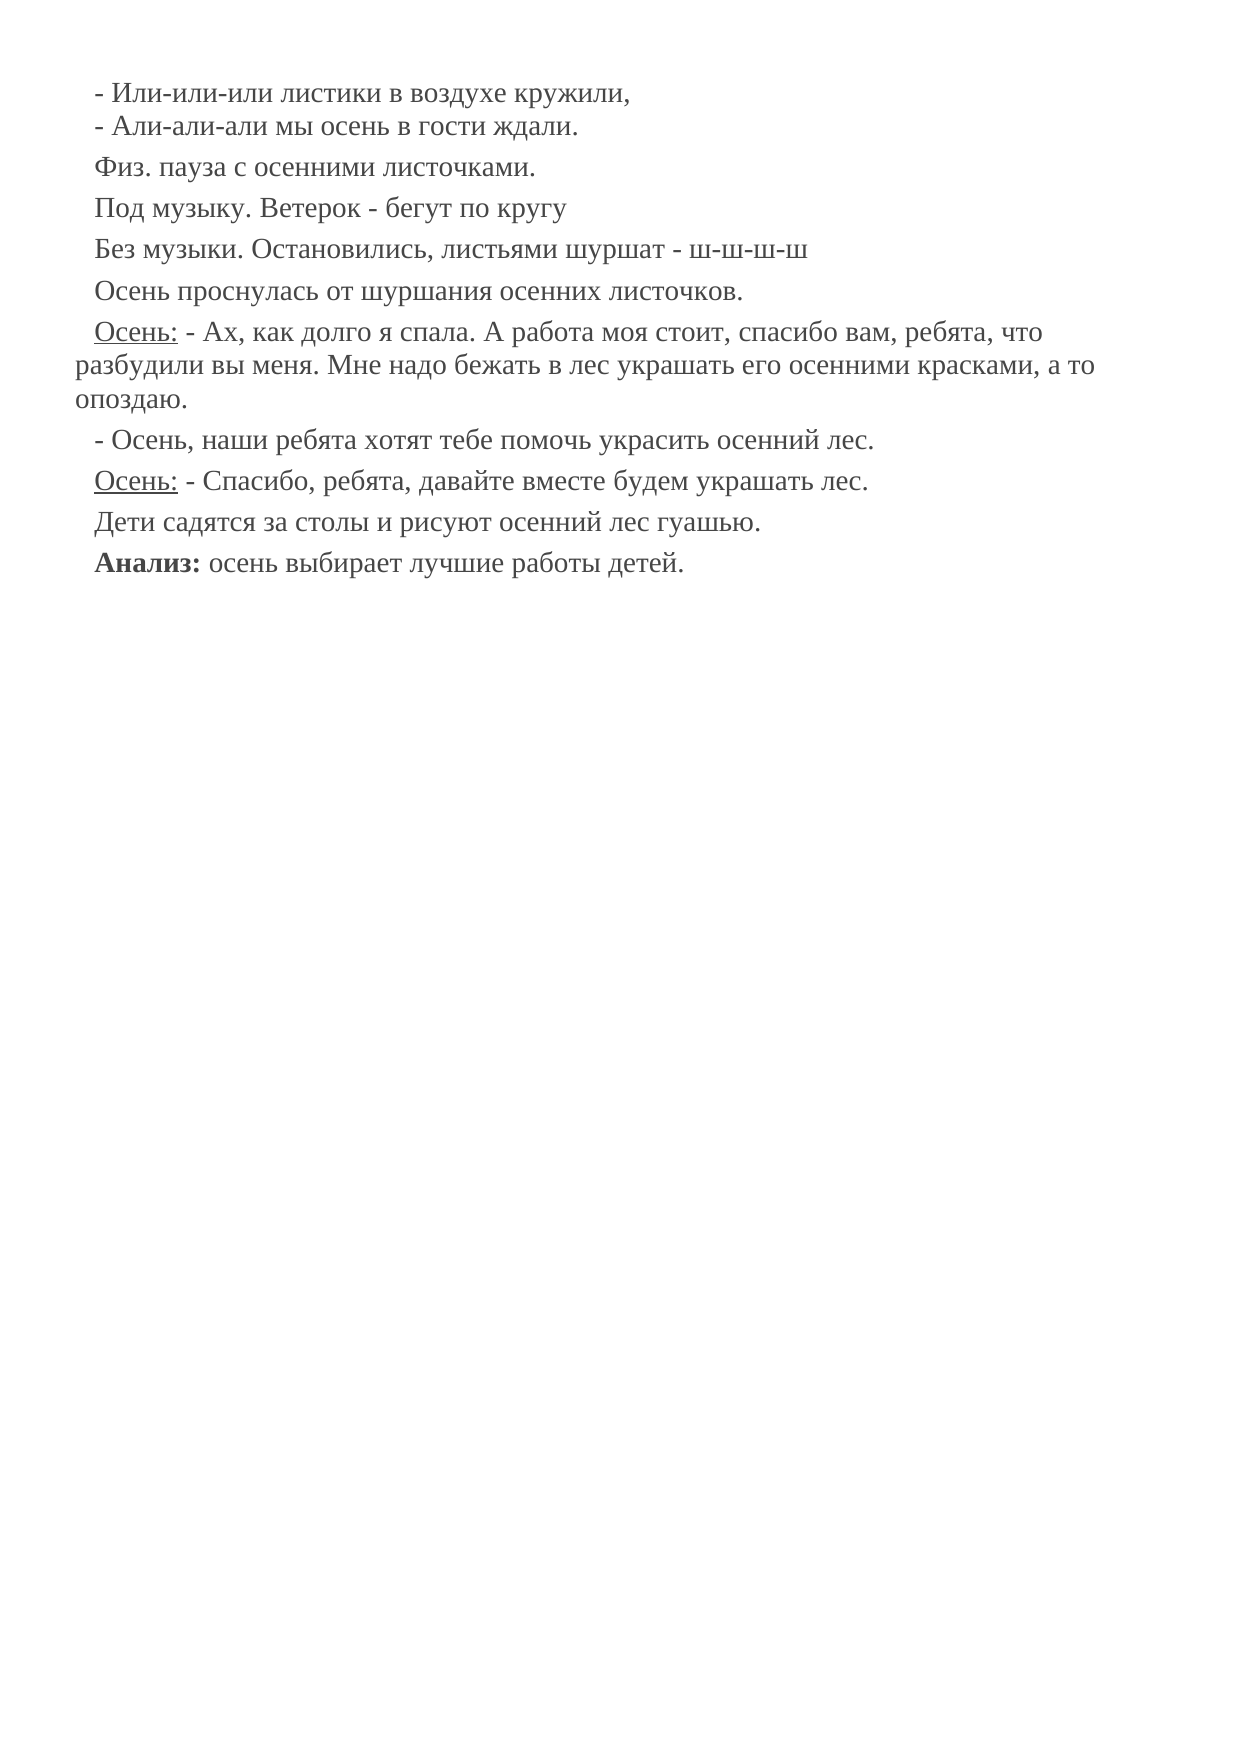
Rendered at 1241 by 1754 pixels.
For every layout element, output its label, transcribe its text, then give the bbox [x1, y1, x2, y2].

text Физ. пауза с осенними листочками. [75, 149, 1165, 183]
text Под музыку. Ветерок - бегут по кругу [75, 191, 1165, 224]
text - Али-али-али мы осень в гости ждали. [75, 108, 1165, 142]
text Дети садятся за столы и рисуют осенний лес гуашью. [75, 504, 1165, 537]
text - Осень, наши ребята хотят тебе помочь украсить осенний лес. [75, 422, 1165, 455]
text Без музыки. Остановились, листьями шуршат - ш-ш-ш-ш [75, 232, 1165, 265]
text - Или-или-или листики в воздухе кружили, [75, 75, 1165, 108]
text Осень: - Спасибо, ребята, давайте вместе будем украшать лес. [75, 463, 1165, 496]
text Осень проснулась от шуршания осенних листочков. [75, 273, 1165, 306]
text Анализ: осень выбирает лучшие работы детей. [75, 545, 1165, 578]
text Осень: - Ах, как долго я спала. А работа моя стоит, спасибо вам, ребята, что разбудили вы меня. Мне надо бежать в лес украшать его осенними красками, а то опоздаю. [75, 314, 1165, 414]
